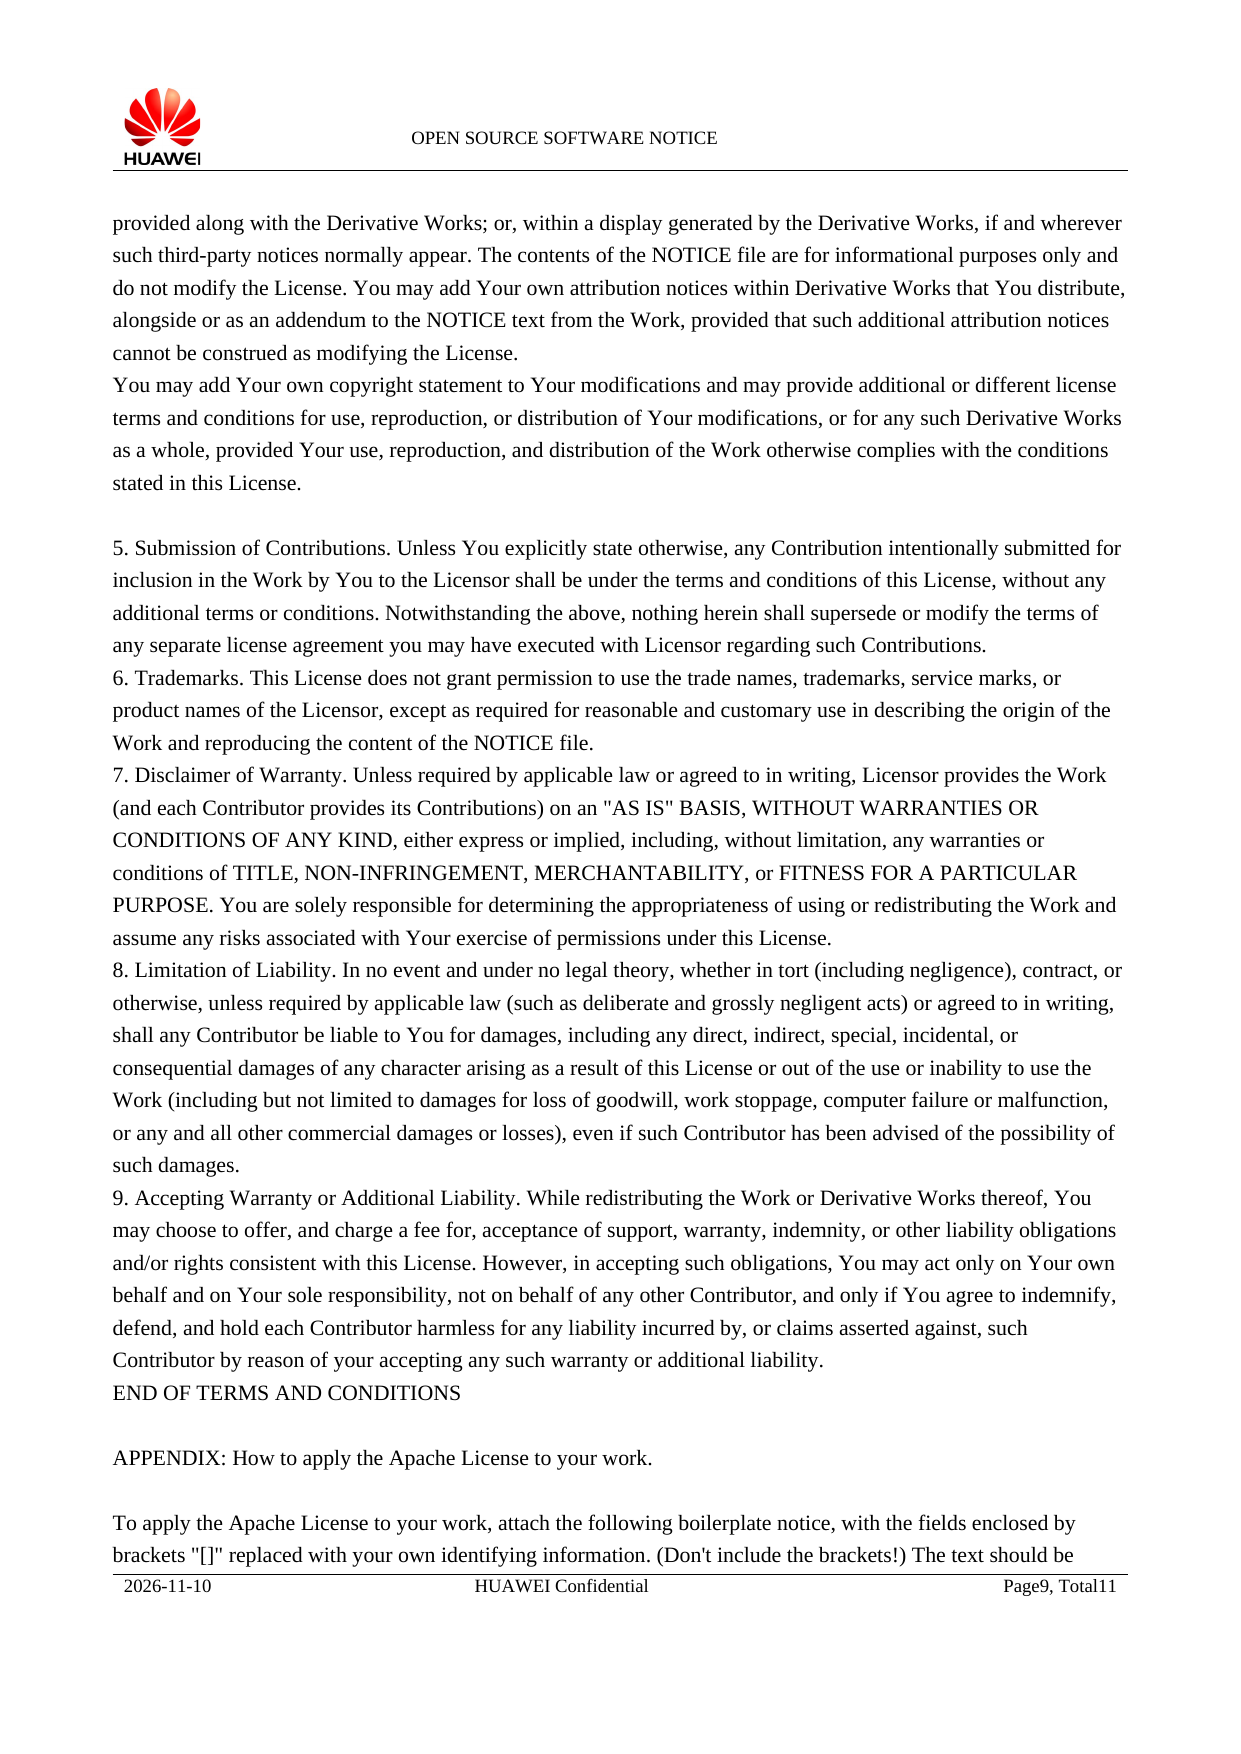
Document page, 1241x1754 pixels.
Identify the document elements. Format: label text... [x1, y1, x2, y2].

text 5. Submission of Contributions. Unless You explicitly state otherwise, any Contribution intentionally submitted for inclusion in the Work by You to the Licensor shall be under the terms and conditions of this License, without any additional terms or conditions. Notwithstanding the above, nothing herein shall supersede or modify the terms of any separate license agreement you may have executed with Licensor regarding such Contributions. [112, 531, 1128, 661]
text APPENDIX: How to apply the Apache License to your work. [112, 1441, 1128, 1474]
text 8. Limitation of Liability. In no event and under no legal theory, whether in tort (including negligence), contract, or otherwise, unless required by applicable law (such as deliberate and grossly negligent acts) or agreed to in writing, shall any Contributor be liable to You for damages, including any direct, indirect, special, incidental, or consequential damages of any character arising as a result of this License or out of the use or inability to use the Work (including but not limited to damages for loss of goodwill, work stoppage, computer failure or malfunction, or any and all other commercial damages or losses), even if such Contributor has been advised of the possibility of such damages. [112, 954, 1128, 1181]
text You may add Your own copyright statement to Your modifications and may provide additional or different license terms and conditions for use, reproduction, or distribution of Your modifications, or for any such Derivative Works as a whole, provided Your use, reproduction, and distribution of the Work otherwise complies with the conditions stated in this License. [112, 369, 1128, 499]
text 6. Trademarks. This License does not grant permission to use the trade names, trademarks, service marks, or product names of the Licensor, except as required for reasonable and customary use in describing the origin of the Work and reproducing the content of the NOTICE file. [112, 661, 1128, 759]
text 7. Disclaimer of Warranty. Unless required by applicable law or agreed to in writing, Licensor provides the Work (and each Contributor provides its Contributions) on an "AS IS" BASIS, WITHOUT WARRANTIES OR CONDITIONS OF ANY KIND, either express or implied, including, without limitation, any warranties or conditions of TITLE, NON-INFRINGEMENT, MERCHANTABILITY, or FITNESS FOR A PARTICULAR PURPOSE. You are solely responsible for determining the appropriateness of using or redistributing the Work and assume any risks associated with Your exercise of permissions under this License. [112, 759, 1128, 954]
text 9. Accepting Warranty or Additional Liability. While redistributing the Work or Derivative Works thereof, You may choose to offer, and charge a fee for, acceptance of support, warranty, indemnity, or other liability obligations and/or rights consistent with this License. However, in accepting such obligations, You may act only on Your own behalf and on Your sole responsibility, not on behalf of any other Contributor, and only if You agree to indemnify, defend, and hold each Contributor harmless for any liability incurred by, or claims asserted against, such Contributor by reason of your accepting any such warranty or additional liability. [112, 1181, 1128, 1376]
text END OF TERMS AND CONDITIONS [112, 1376, 1128, 1409]
picture [124, 88, 201, 165]
